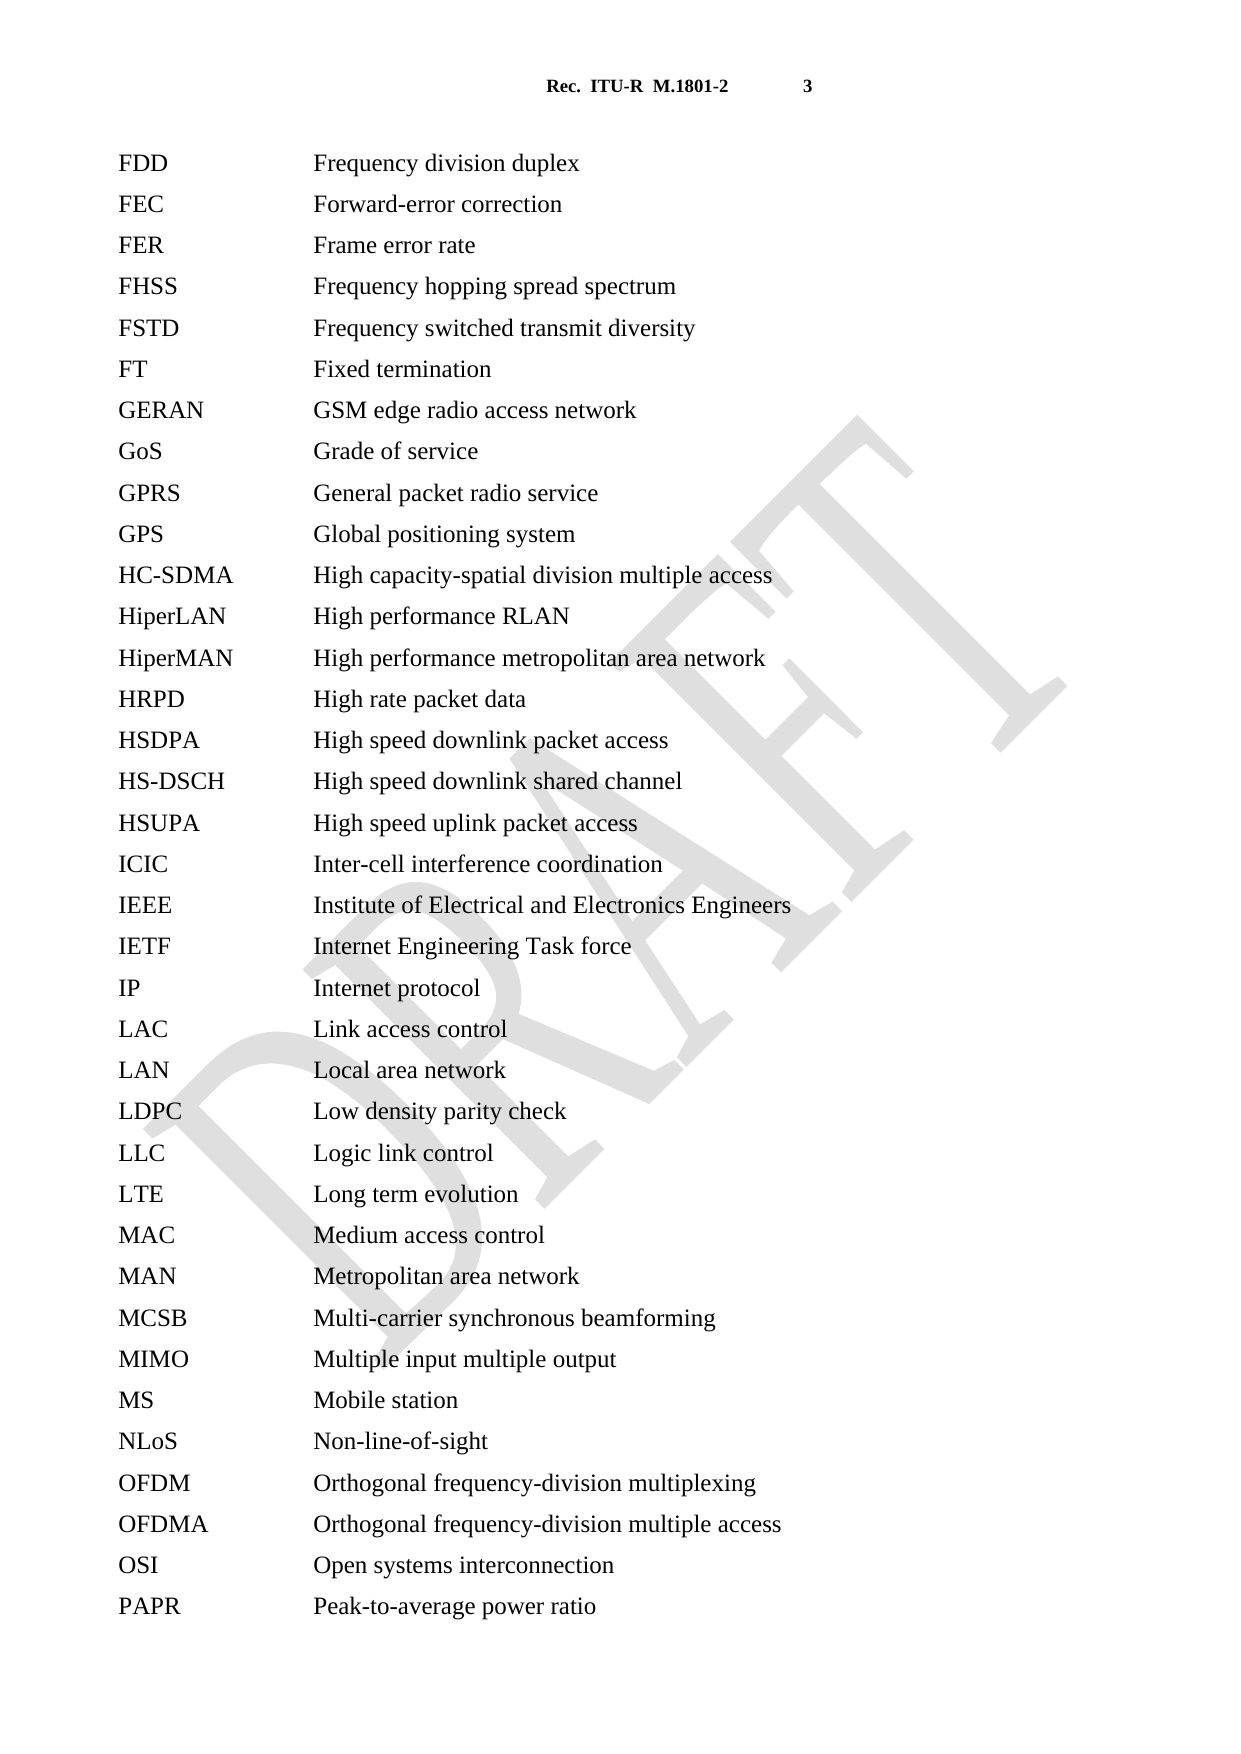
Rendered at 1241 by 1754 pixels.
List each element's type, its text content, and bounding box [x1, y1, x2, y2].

text LDPC Low density parity check [118, 1096, 1122, 1125]
text HSUPA High speed uplink packet access [118, 808, 1122, 836]
text GPRS General packet radio service [118, 478, 1122, 506]
text LAN Local area network [118, 1055, 1122, 1084]
text MAC Medium access control [118, 1220, 1122, 1249]
text FHSS Frequency hopping spread spectrum [118, 271, 1122, 300]
text ICIC Inter-cell interference coordination [118, 849, 1122, 878]
text HiperMAN High performance metropolitan area network [118, 643, 1122, 671]
text IP Internet protocol [118, 973, 1122, 1001]
text NLoS Non-line-of-sight [118, 1426, 1122, 1455]
text HiperLAN High performance RLAN [118, 601, 1122, 630]
text HRPD High rate packet data [118, 684, 1122, 713]
text MCSB Multi-carrier synchronous beamforming [118, 1303, 1122, 1331]
text LLC Logic link control [118, 1138, 1122, 1166]
text FEC Forward-error correction [118, 189, 1122, 218]
text GPS Global positioning system [118, 519, 1122, 548]
text OSI Open systems interconnection [118, 1550, 1122, 1579]
text HS-DSCH High speed downlink shared channel [118, 766, 1122, 795]
text LAC Link access control [118, 1014, 1122, 1043]
text LTE Long term evolution [118, 1179, 1122, 1208]
text PAPR Peak-to-average power ratio [118, 1591, 1122, 1620]
text IEEE Institute of Electrical and Electronics Engineers [118, 890, 1122, 919]
text MAN Metropolitan area network [118, 1261, 1122, 1290]
text MS Mobile station [118, 1385, 1122, 1414]
text HSDPA High speed downlink packet access [118, 725, 1122, 754]
text OFDMA Orthogonal frequency-division multiple access [118, 1509, 1122, 1538]
text HC-SDMA High capacity-spatial division multiple access [118, 560, 1122, 589]
text FSTD Frequency switched transmit diversity [118, 313, 1122, 341]
text MIMO Multiple input multiple output [118, 1344, 1122, 1373]
text FDD Frequency division duplex [118, 148, 1122, 176]
text GERAN GSM edge radio access network [118, 395, 1122, 424]
text FER Frame error rate [118, 230, 1122, 259]
text FT Fixed termination [118, 354, 1122, 383]
text OFDM Orthogonal frequency-division multiplexing [118, 1468, 1122, 1496]
text IETF Internet Engineering Task force [118, 931, 1122, 960]
text GoS Grade of service [118, 436, 1122, 465]
